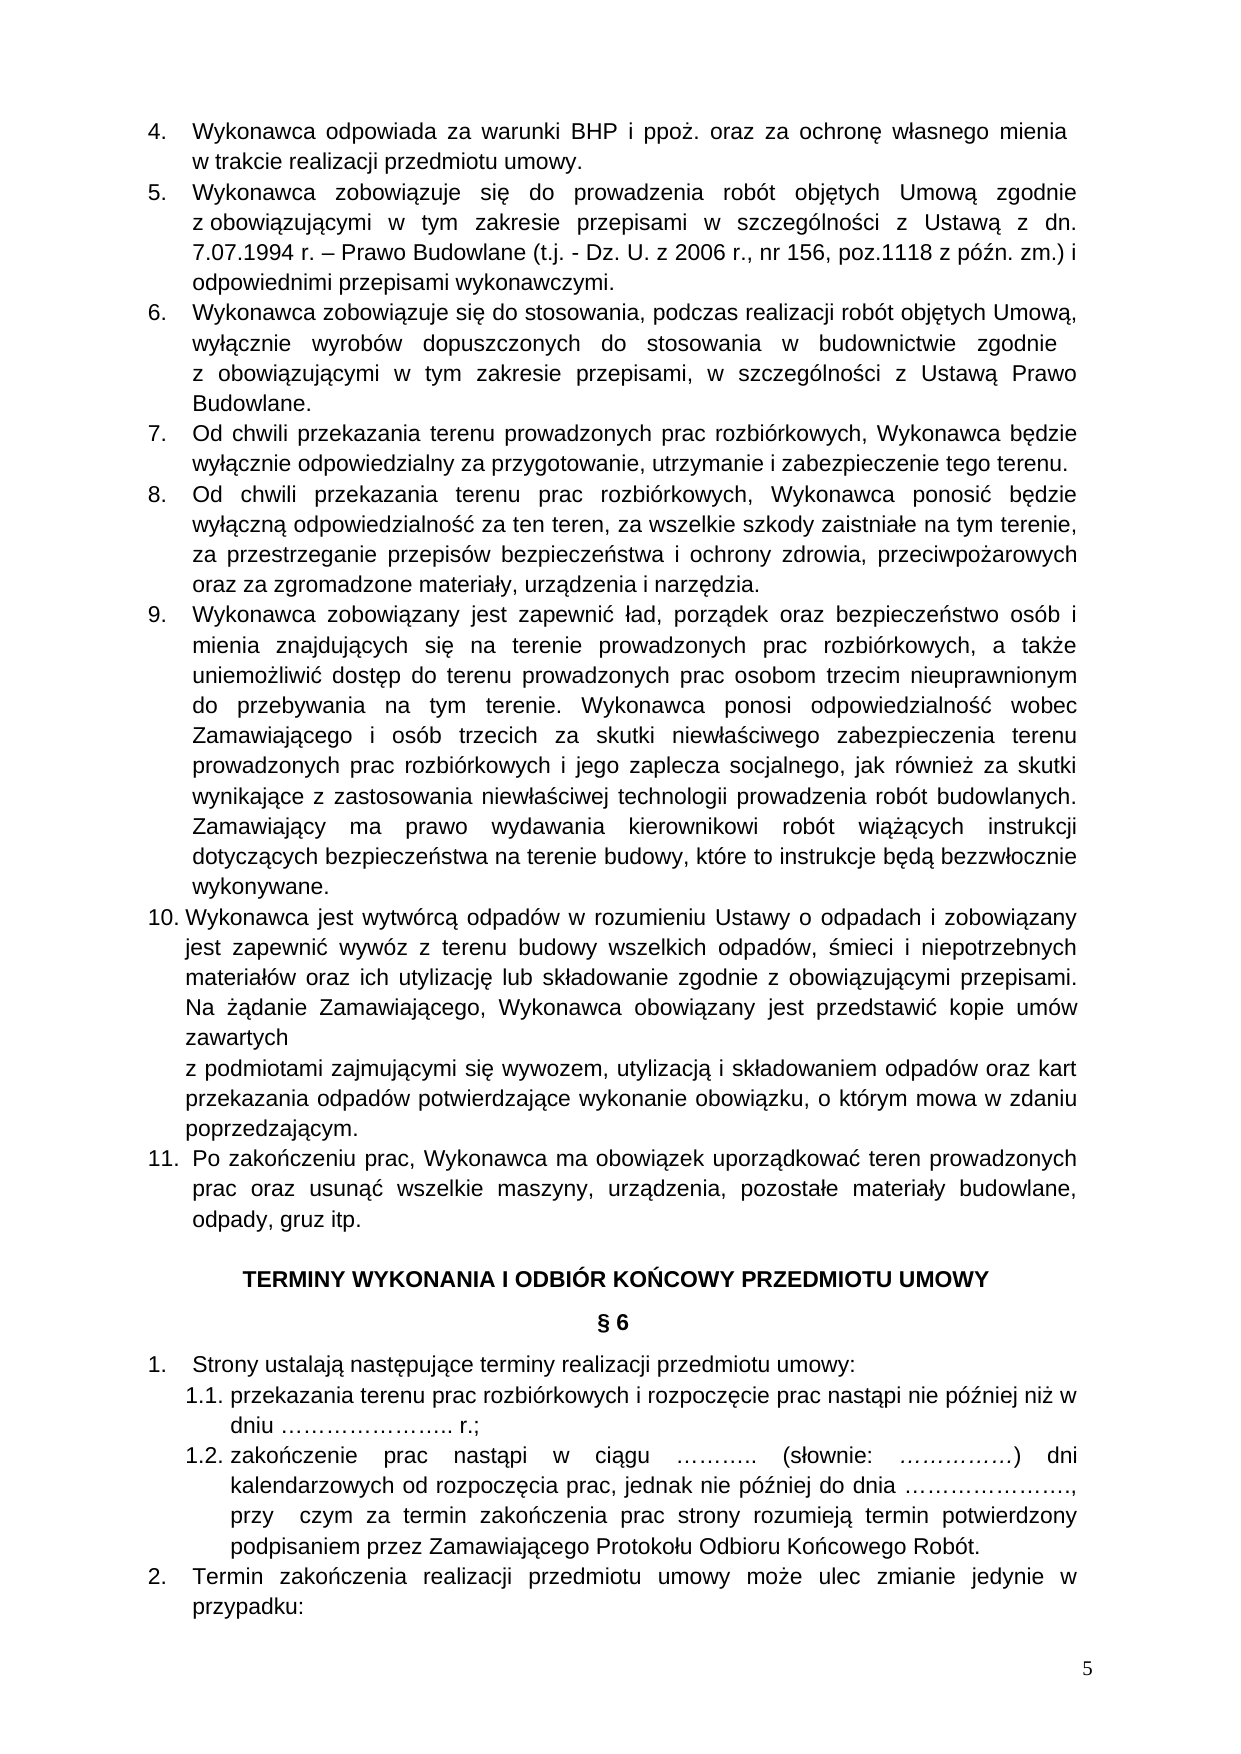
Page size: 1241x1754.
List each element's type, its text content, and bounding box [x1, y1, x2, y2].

list Wykonawca zobowiązany jest zapewnić ład, porządek oraz bezpieczeństwo osób i mienia znajdujących się na terenie prowadzonych prac rozbiórkowych, a także uniemożliwić dostęp do terenu prowadzonych prac osobom trzecim nieuprawnionym do przebywania na tym terenie. Wykonawca ponosi odpowiedzialność wobec Zamawiającego i osób trzecich za skutki niewłaściwego zabezpieczenia terenu prowadzonych prac rozbiórkowych i jego zaplecza socjalnego, jak również za skutki wynikające z zastosowania niewłaściwej technologii prowadzenia robót budowlanych. Zamawiający ma prawo wydawania kierownikowi robót wiążących instrukcji dotyczących bezpieczeństwa na terenie budowy, które to instrukcje będą bezzwłocznie wykonywane. [148, 601, 1078, 900]
list Po zakończeniu prac, Wykonawca ma obowiązek uporządkować teren prowadzonych prac oraz usunąć wszelkie maszyny, urządzenia, pozostałe materiały budowlane, odpady, gruz itp. [148, 1145, 1078, 1232]
list Wykonawca zobowiązuje się do prowadzenia robót objętych Umową zgodnie z obowiązującymi w tym zakresie przepisami w szczególności z Ustawą z dn. 7.07.1994 r. – Prawo Budowlane (t.j. - Dz. U. z 2006 r., nr 156, poz.1118 z późn. zm.) i odpowiednimi przepisami wykonawczymi. [148, 178, 1078, 296]
list Strony ustalają następujące terminy realizacji przedmiotu umowy: [148, 1351, 1078, 1378]
list Wykonawca jest wytwórcą odpadów w rozumieniu Ustawy o odpadach i zobowiązany jest zapewnić wywóz z terenu budowy wszelkich odpadów, śmieci i niepotrzebnych materiałów oraz ich utylizację lub składowanie zgodnie z obowiązującymi przepisami. Na żądanie Zamawiającego, Wykonawca obowiązany jest przedstawić kopie umów zawartych z podmiotami zajmującymi się wywozem, utylizacją i składowaniem odpadów oraz kart przekazania odpadów potwierdzające wykonanie obowiązku, o którym mowa w zdaniu poprzedzającym. [148, 903, 1078, 1141]
list Wykonawca odpowiada za warunki BHP i ppoż. oraz za ochronę własnego mienia w trakcie realizacji przedmiotu umowy. [148, 118, 1078, 175]
list Termin zakończenia realizacji przedmiotu umowy może ulec zmianie jedynie w przypadku: [148, 1563, 1078, 1619]
text § 6 [148, 1309, 1078, 1335]
list Wykonawca zobowiązuje się do stosowania, podczas realizacji robót objętych Umową, wyłącznie wyrobów dopuszczonych do stosowania w budownictwie zgodnie z obowiązującymi w tym zakresie przepisami, w szczególności z Ustawą Prawo Budowlane. [148, 299, 1078, 416]
text TERMINY WYKONANIA I ODBIÓR KOŃCOWY PRZEDMIOTU UMOWY [148, 1266, 1078, 1292]
list Od chwili przekazania terenu prowadzonych prac rozbiórkowych, Wykonawca będzie wyłącznie odpowiedzialny za przygotowanie, utrzymanie i zabezpieczenie tego terenu. [148, 420, 1078, 477]
list przekazania terenu prac rozbiórkowych i rozpoczęcie prac nastąpi nie później niż w dniu ………………….. r.; [185, 1382, 1078, 1438]
list Od chwili przekazania terenu prac rozbiórkowych, Wykonawca ponosić będzie wyłączną odpowiedzialność za ten teren, za wszelkie szkody zaistniałe na tym terenie, za przestrzeganie przepisów bezpieczeństwa i ochrony zdrowia, przeciwpożarowych oraz za zgromadzone materiały, urządzenia i narzędzia. [148, 481, 1078, 598]
list zakończenie prac nastąpi w ciągu ……….. (słownie: ……………) dni kalendarzowych od rozpoczęcia prac, jednak nie później do dnia …………………., przy czym za termin zakończenia prac strony rozumieją termin potwierdzony podpisaniem przez Zamawiającego Protokołu Odbioru Końcowego Robót. [185, 1442, 1078, 1559]
